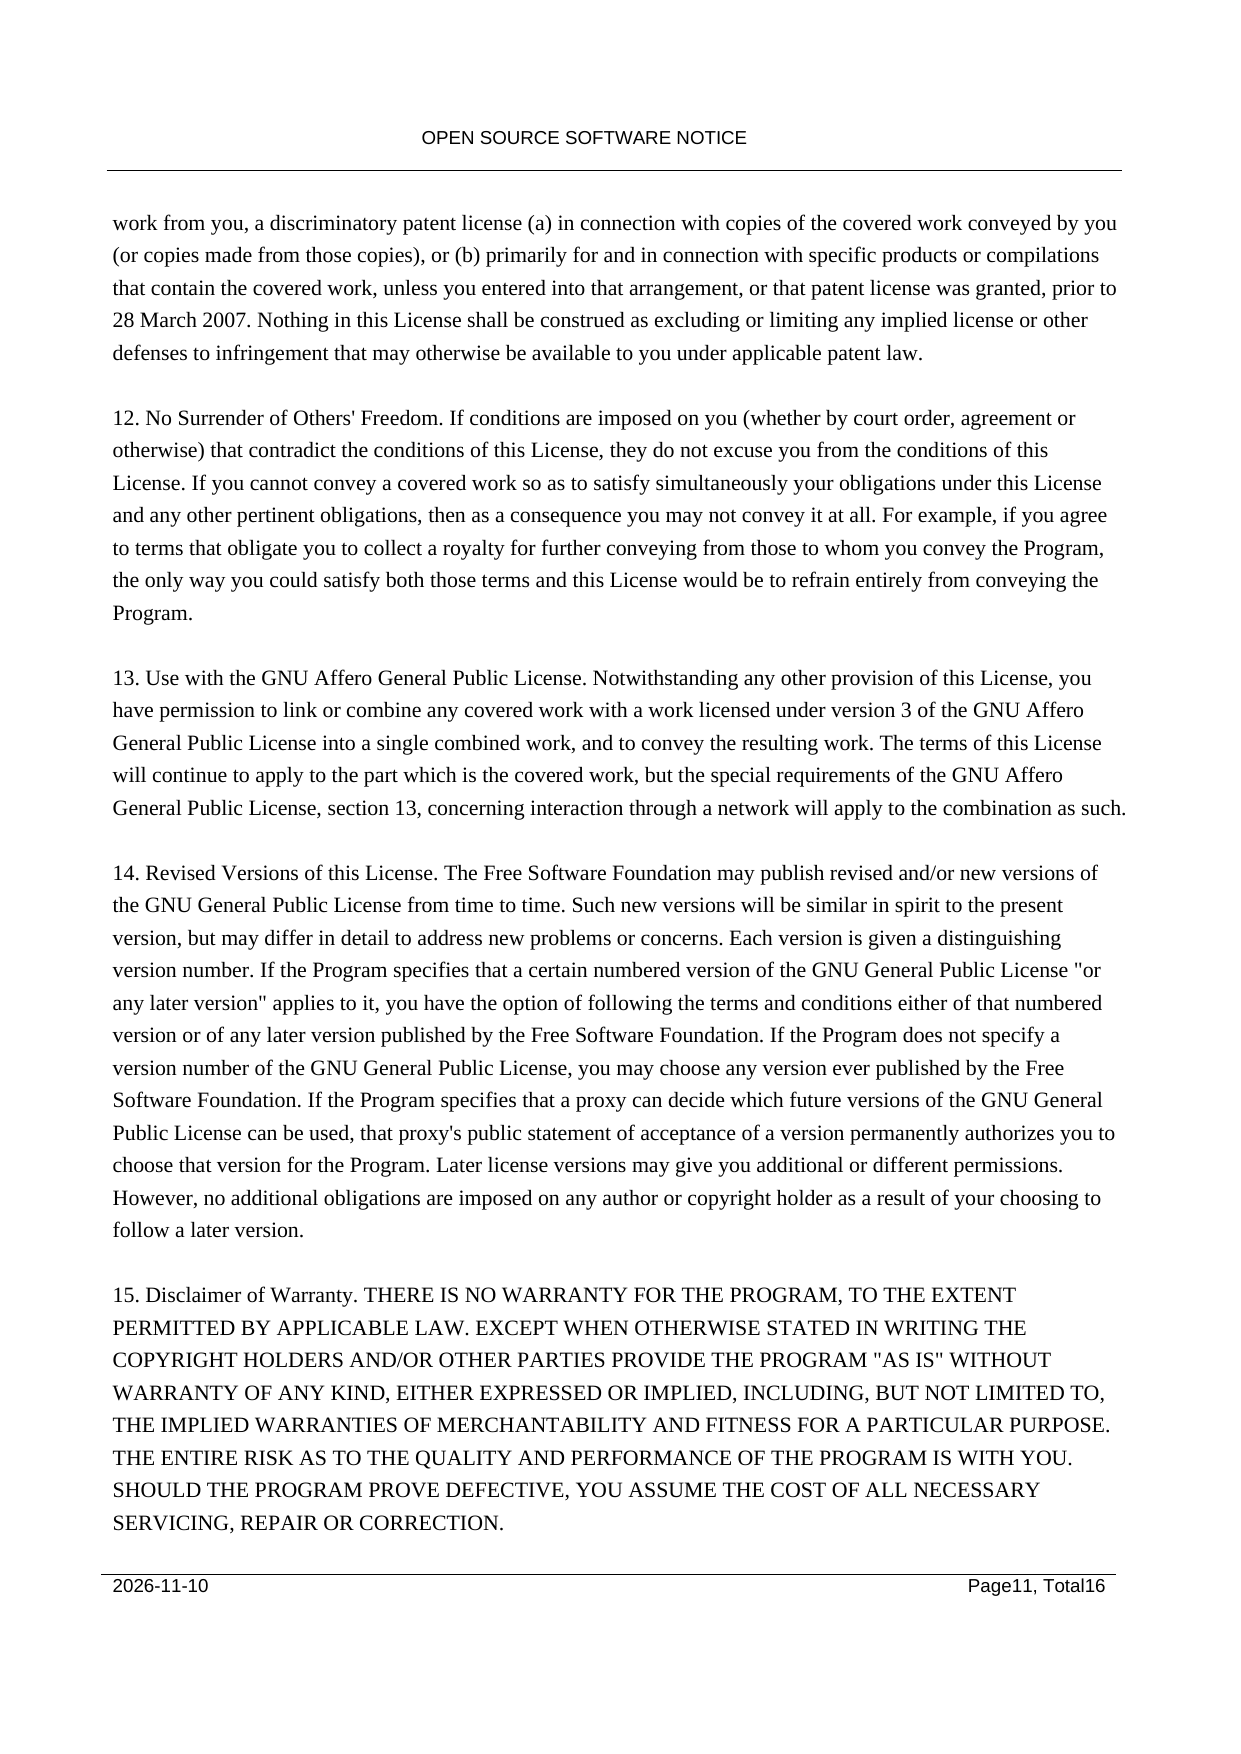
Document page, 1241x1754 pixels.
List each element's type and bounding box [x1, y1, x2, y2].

text [112, 206, 1128, 1539]
